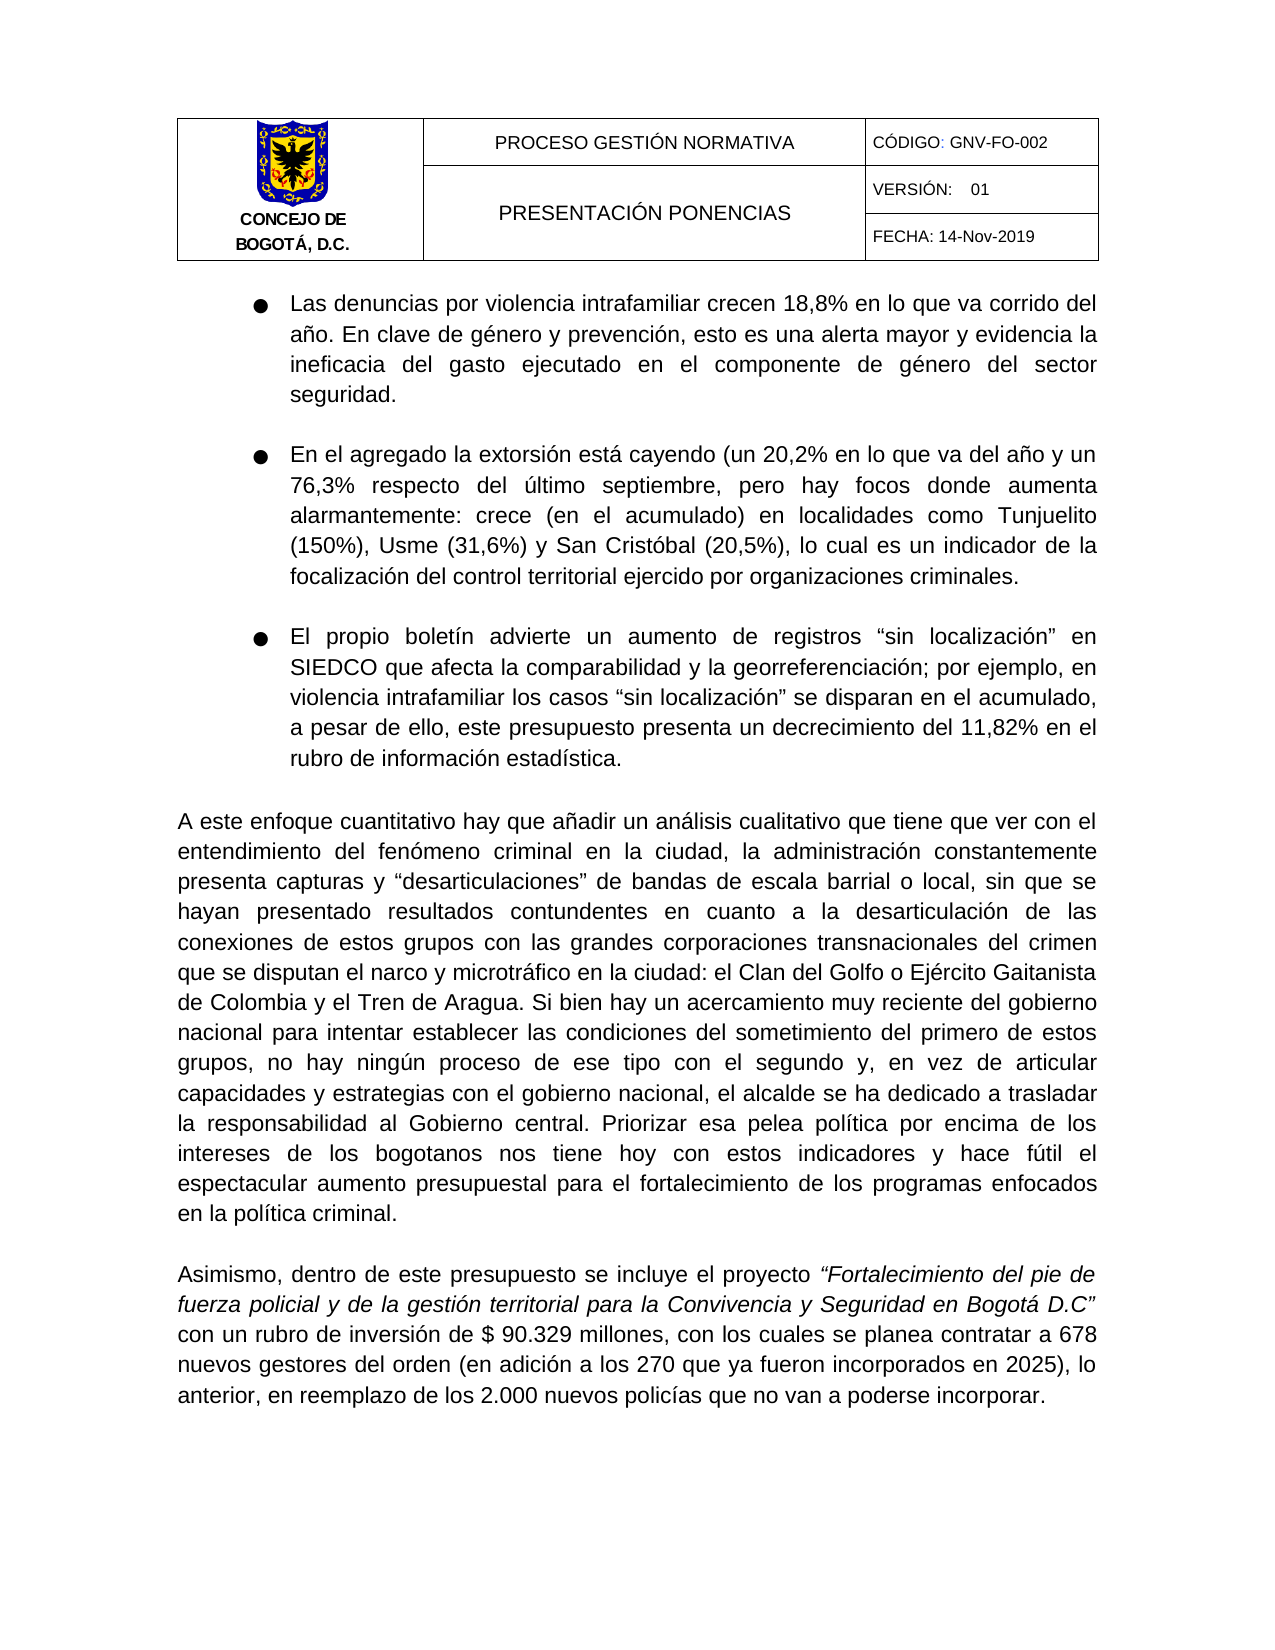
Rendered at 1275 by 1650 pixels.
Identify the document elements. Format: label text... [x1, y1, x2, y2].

list En el agregado la extorsión está cayendo (un 20,2% en lo que va del año y un 76,3% respecto del último septiembre, pero hay focos donde aumenta alarmantemente: crece (en el acumulado) en localidades como Tunjuelito (150%), Usme (31,6%) y San Cristóbal (20,5%), lo cual es un indicador de la focalización del control territorial ejercido por organizaciones criminales. [252, 441, 1098, 589]
text Asimismo, dentro de este presupuesto se incluye el proyecto “Fortalecimiento del pie de fuerza policial y de la gestión territorial para la Convivencia y Seguridad en Bogotá D.C” con un rubro de inversión de $ 90.329 millones, con los cuales se planea contratar a 678 nuevos gestores del orden (en adición a los 270 que ya fueron incorporados en 2025), lo anterior, en reemplazo de los 2.000 nuevos policías que no van a poderse incorporar. [177, 1261, 1098, 1408]
list El propio boletín advierte un aumento de registros “sin localización” en SIEDCO que afecta la comparabilidad y la georreferenciación; por ejemplo, en violencia intrafamiliar los casos “sin localización” se disparan en el acumulado, a pesar de ello, este presupuesto presenta un decrecimiento del 11,82% en el rubro de información estadística. [252, 623, 1098, 771]
list Las denuncias por violencia intrafamiliar crecen 18,8% en lo que va corrido del año. En clave de género y prevención, esto es una alerta mayor y evidencia la ineficacia del gasto ejecutado en el componente de género del sector seguridad. [252, 290, 1098, 407]
text A este enfoque cuantitativo hay que añadir un análisis cualitativo que tiene que ver con el entendimiento del fenómeno criminal en la ciudad, la administración constantemente presenta capturas y “desarticulaciones” de bandas de escala barrial o local, sin que se hayan presentado resultados contundentes en cuanto a la desarticulación de las conexiones de estos grupos con las grandes corporaciones transnacionales del crimen que se disputan el narco y microtráfico en la ciudad: el Clan del Golfo o Ejército Gaitanista de Colombia y el Tren de Aragua. Si bien hay un acercamiento muy reciente del gobierno nacional para intentar establecer las condiciones del sometimiento del primero de estos grupos, no hay ningún proceso de ese tipo con el segundo y, en vez de articular capacidades y estrategias con el gobierno nacional, el alcalde se ha dedicado a trasladar la responsabilidad al Gobierno central. Priorizar esa pelea política por encima de los intereses de los bogotanos nos tiene hoy con estos indicadores y hace fútil el espectacular aumento presupuestal para el fortalecimiento de los programas enfocados en la política criminal. [177, 808, 1098, 1227]
